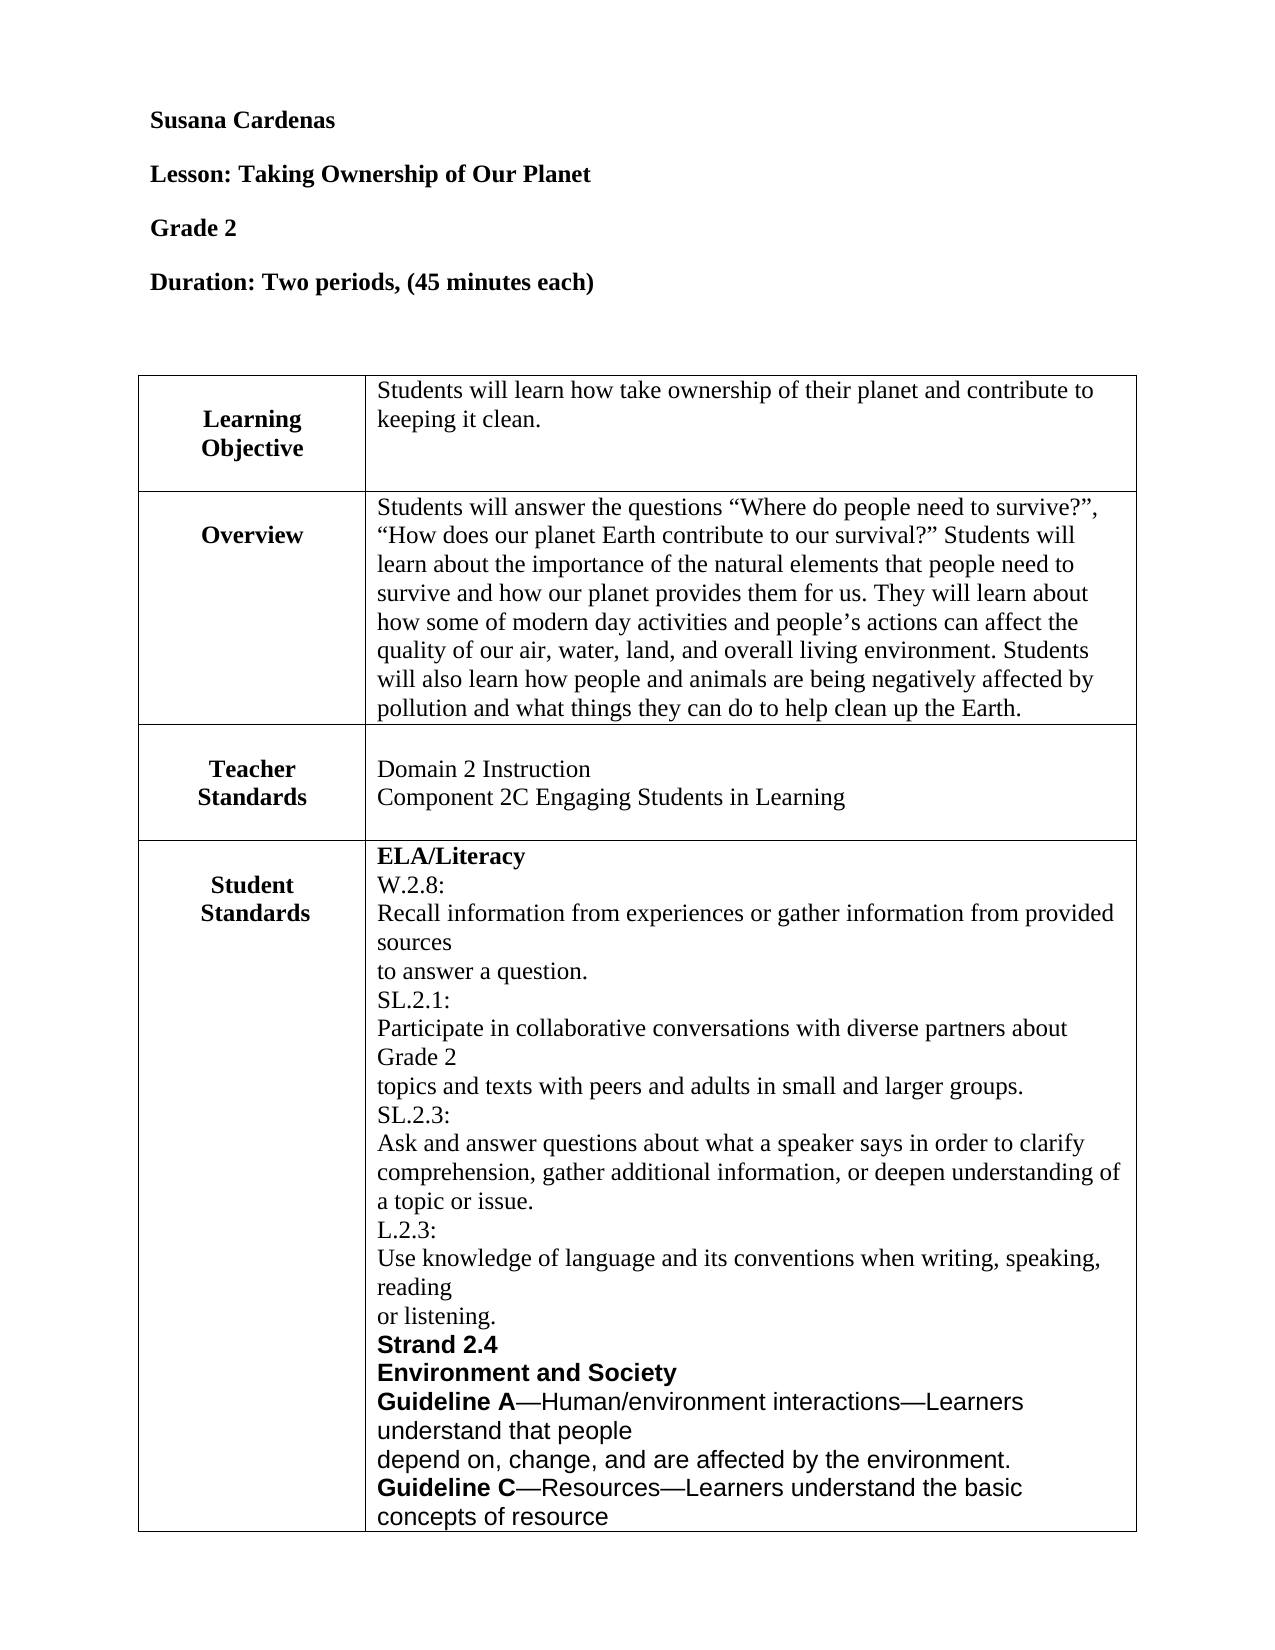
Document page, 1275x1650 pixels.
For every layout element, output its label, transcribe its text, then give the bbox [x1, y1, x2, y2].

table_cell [366, 841, 1136, 1531]
text Susana Cardenas [150, 105, 1125, 134]
table_header Learning Objective [139, 376, 365, 491]
table_cell Students will answer the questions “Where do people need to survive?”, “How does our planet Earth contribute to our survival?” Students will learn about the importance of the natural elements that people need to survive and how our planet provides them for us. They will learn about how some of modern day activities and people’s actions can affect the quality of our air, water, land, and overall living environment. Students will also learn how people and animals are being negatively affected by pollution and what things they can do to help clean up the Earth. [366, 492, 1136, 724]
table_cell Overview [139, 492, 365, 724]
table_cell Student Standards [139, 841, 365, 1531]
table_cell Domain 2 Instruction Component 2C Engaging Students in Learning [366, 725, 1136, 840]
text Grade 2 [150, 213, 1125, 242]
table_cell Teacher Standards [139, 725, 365, 840]
text Lesson: Taking Ownership of Our Planet [150, 159, 1125, 188]
text Duration: Two periods, (45 minutes each) [150, 267, 1125, 296]
table_header Students will learn how take ownership of their planet and contribute to keeping it clean. [366, 376, 1136, 491]
